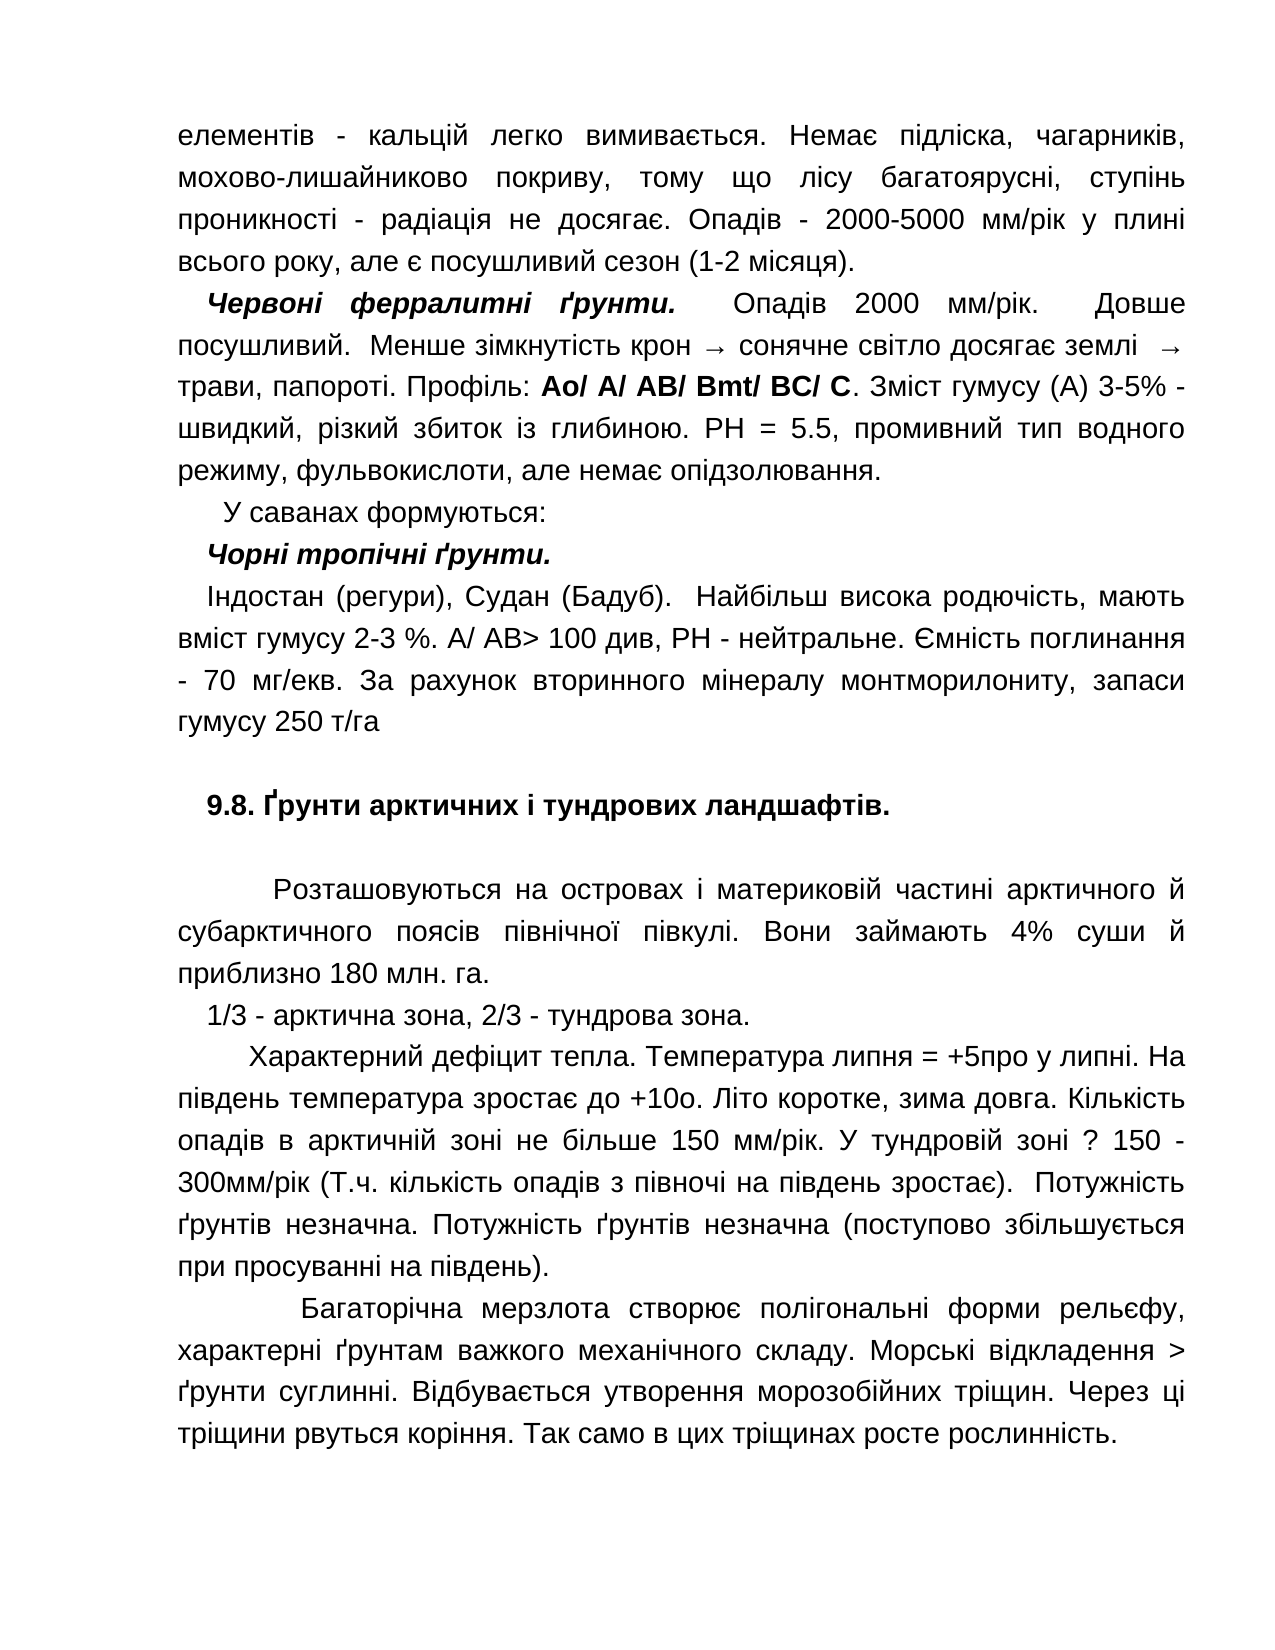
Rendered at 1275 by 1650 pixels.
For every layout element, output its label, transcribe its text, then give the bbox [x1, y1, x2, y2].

text 9.8. Ґрунти арктичних і тундрових ландшафтів. [177, 788, 1186, 822]
text Індостан (регури), Судан (Бадуб). Найбільш висока родючість, мають вміст гумусу 2-3 %. A/ AB> 100 див, PH - нейтральне. Ємність поглинання - 70 мг/екв. За рахунок вторинного мінералу монтморилониту, запаси гумусу 250 т/га [177, 579, 1186, 738]
text Чорні тропічні ґрунти. [177, 537, 1186, 570]
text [177, 118, 1186, 277]
text 1/3 - арктична зона, 2/3 - тундрова зона. [177, 997, 1186, 1031]
text Розташовуються на островах і материковій частині арктичного й субарктичного поясів північної півкулі. Вони займають 4% суши й приблизно 180 млн. га. [177, 872, 1186, 989]
text Багаторічна мерзлота створює полігональні форми рельєфу, характерні ґрунтам важкого механічного складу. Морські відкладення > ґрунти суглинні. Відбувається утворення морозобійних тріщин. Через ці тріщини рвуться коріння. Так само в цих тріщинах росте рослинність. [177, 1291, 1186, 1450]
text Червоні ферралитні ґрунти. Опадів 2000 мм/рік. Довше посушливий. Менше зімкнутість крон → сонячне світло досягає землі → трави, папороті. Профіль: Ao/ A/ AB/ Bmt/ BC/ C. Зміст гумусу (A) 3-5% - швидкий, різкий збиток із глибиною. PH = 5.5, промивний тип водного режиму, фульвокислоти, але немає опідзолювання. [177, 286, 1186, 487]
text У саванах формуються: [177, 495, 1186, 528]
text Характерний дефіцит тепла. Температура липня = +5про у липні. На південь температура зростає до +10о. Літо коротке, зима довга. Кількість опадів в арктичній зоні не більше 150 мм/рік. У тундровій зоні ? 150 -300мм/рік (Т.ч. кількість опадів з півночі на південь зростає). Потужність ґрунтів незначна. Потужність ґрунтів незначна (поступово збільшується при просуванні на південь). [177, 1039, 1186, 1282]
